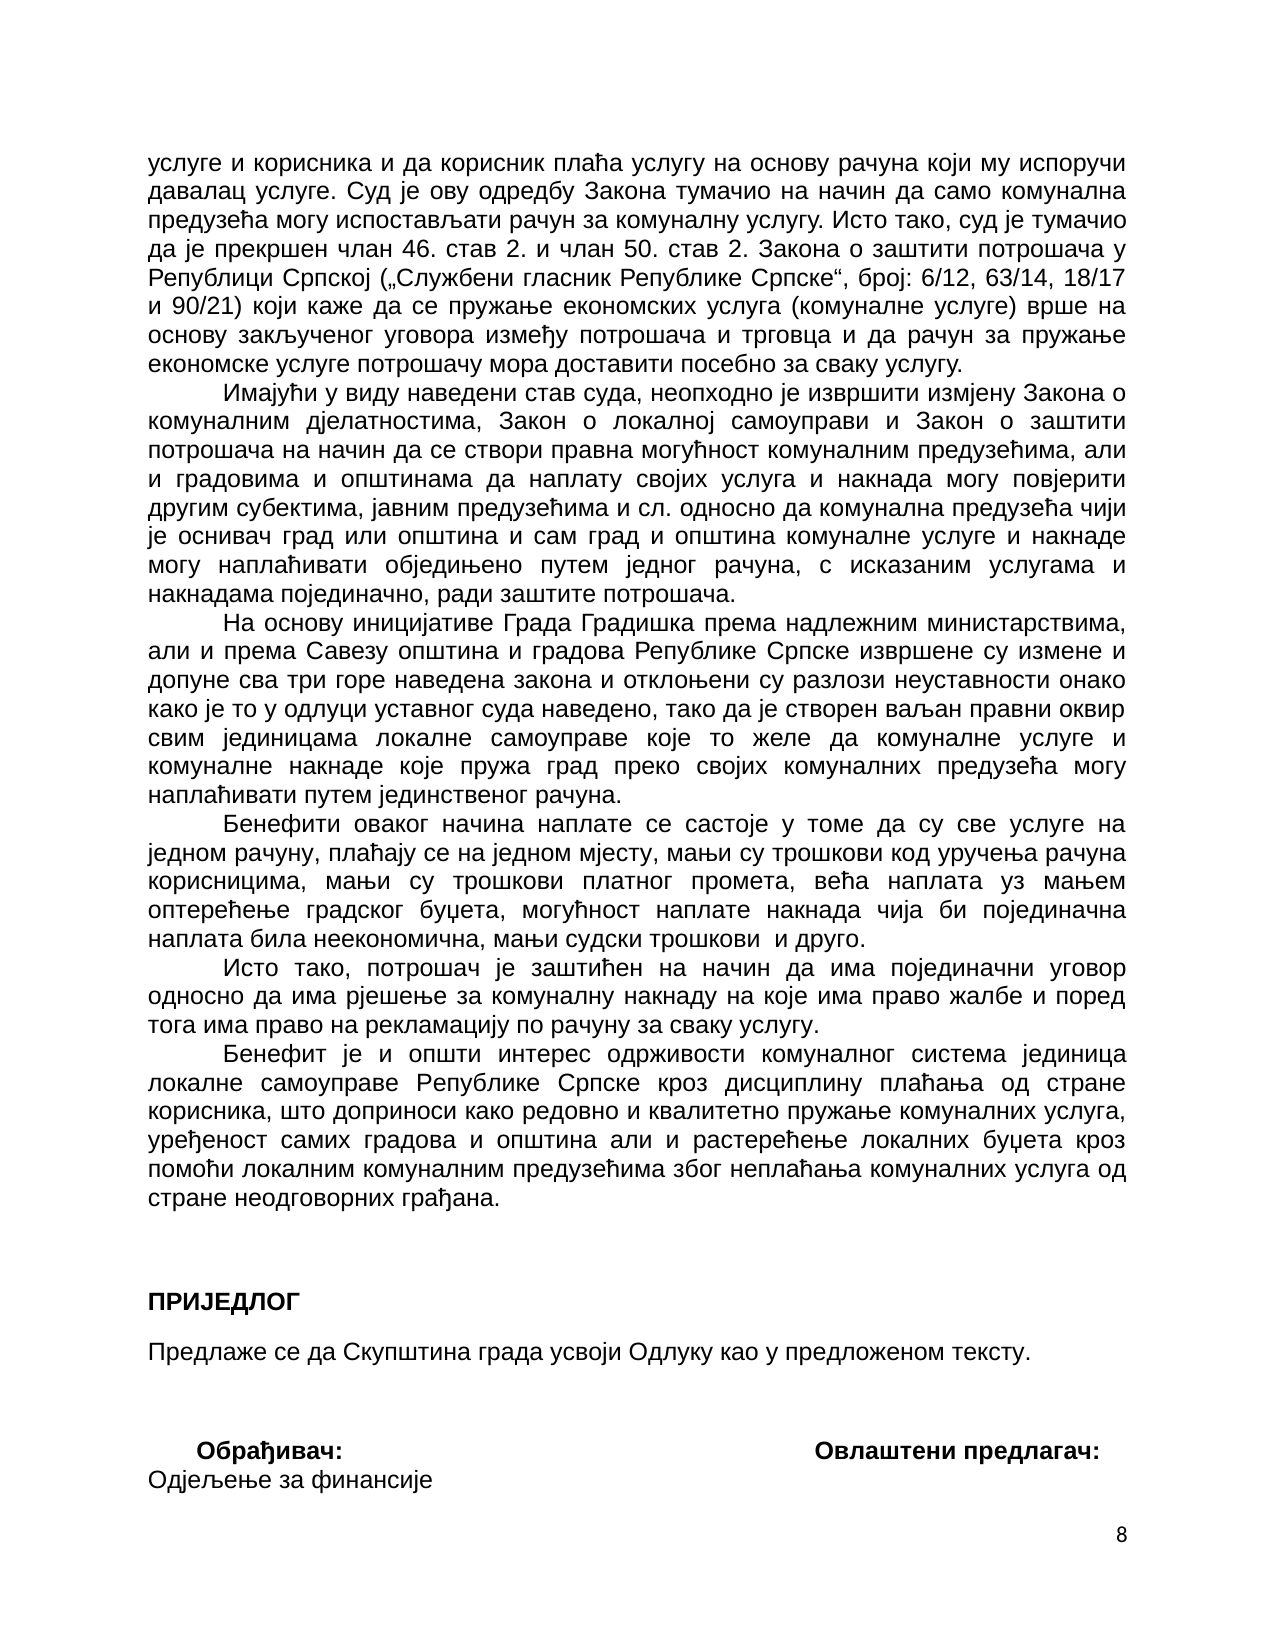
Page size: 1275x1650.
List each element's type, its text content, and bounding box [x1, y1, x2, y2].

text На основу иницијативе Града Градишка према надлежним министарствима, али и према Савезу општина и градова Републике Српске извршене су измене и допуне сва три горе наведена закона и отклоњени су разлози неуставности онако како је то у одлуци уставног суда наведено, тако да је створен ваљан правни оквир свим јединицама локалне самоуправе које то желе да комуналне услуге и комуналне накнаде које пружа град преко својих комуналних предузећа могу наплаћивати путем јединственог рачуна. [148, 608, 1127, 809]
text Предлаже се да Скупштина града усвоји Одлуку као у предложеном тексту. [148, 1337, 1127, 1366]
text ПРИЈЕДЛОГ [148, 1287, 1127, 1316]
text Исто тако, потрошач је заштићен на начин да има појединачни уговор односно да има рјешење за комуналну накнаду на које има право жалбе и поред тога има право на рекламацију по рачуну за сваку услугу. [148, 953, 1127, 1039]
text Бенефити оваког начина наплате се састоје у томе да су све услуге на једном рачуну, плаћају се на једном мјесту, мањи су трошкови код уручења рачуна корисницима, мањи су трошкови платног промета, већа наплата уз мањем оптерећење градског буџета, могућност наплате накнада чија би појединачна наплата била неекономична, мањи судски трошкови и друго. [148, 809, 1127, 953]
text Одјељење за финансије [148, 1465, 1127, 1493]
text Имајући у виду наведени став суда, неопходно је извршити измјену Закона о комуналним дјелатностима, Закон о локалној самоуправи и Закон о заштити потрошача на начин да се створи правна могућност комуналним предузећима, али и градовима и општинама да наплату својих услуга и накнада могу повјерити другим субектима, јавним предузећима и сл. односно да комунална предузећа чији је оснивач град или општина и сам град и општина комуналне услуге и накнаде могу наплаћивати обједињено путем једног рачуна, с исказаним услугама и накнадама појединачно, ради заштите потрошача. [148, 378, 1127, 608]
text Бенефит је и општи интерес одрживости комуналног система јединица локалне самоуправе Републике Српске кроз дисциплину плаћања од стране корисника, што доприноси како редовно и квалитетно пружање комуналних услуга, уређеност самих градова и општина али и растерећење локалних буџета кроз помоћи локалним комуналним предузећима због неплаћања комуналних услуга од стране неодговорних грађана. [148, 1039, 1127, 1211]
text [148, 148, 1127, 378]
text Обрађивач: Овлаштени предлагач: [148, 1436, 1127, 1465]
